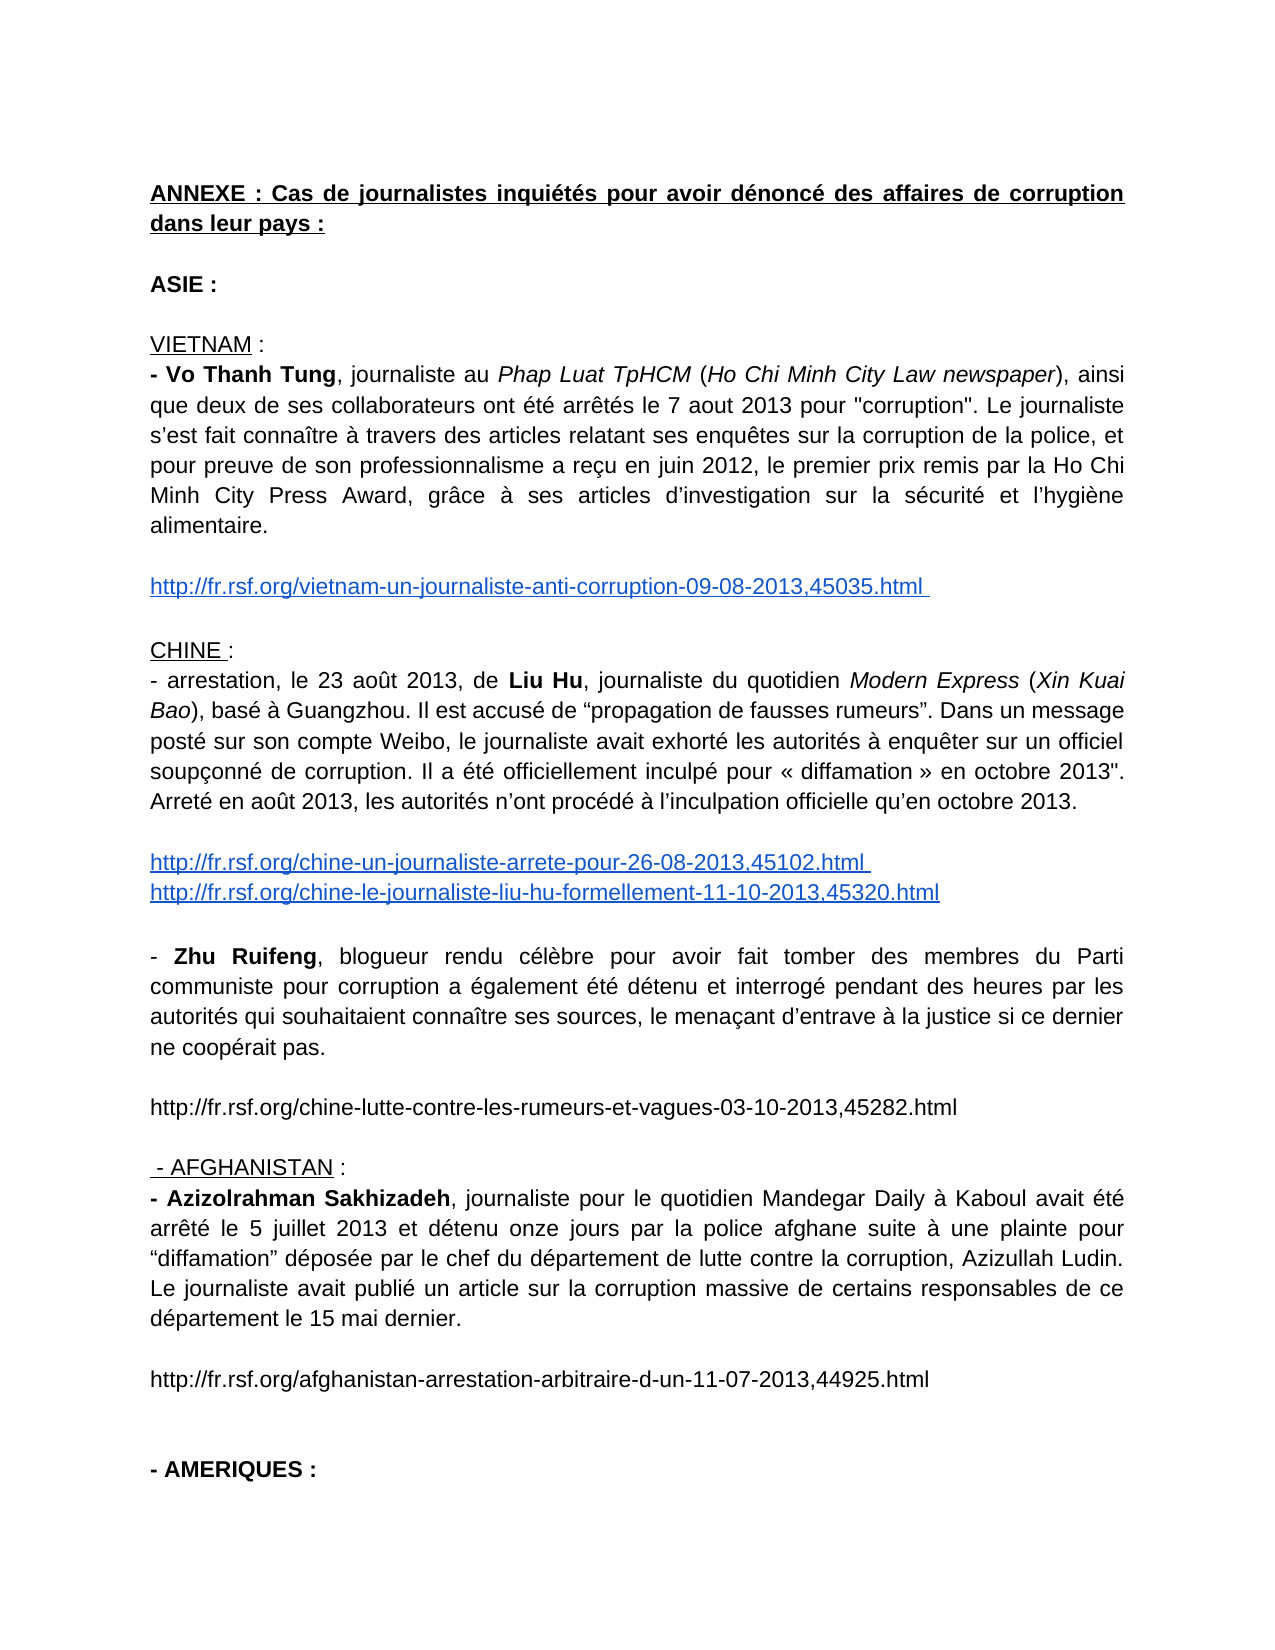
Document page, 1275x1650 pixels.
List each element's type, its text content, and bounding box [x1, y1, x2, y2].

text - Zhu Ruifeng, blogueur rendu célèbre pour avoir fait tomber des membres du Parti communiste pour corruption a également été détenu et interrogé pendant des heures par les autorités qui souhaitaient connaître ses sources, le menaçant d’entrave à la justice si ce dernier ne coopérait pas. [150, 943, 1125, 1060]
text ANNEXE : Cas de journalistes inquiétés pour avoir dénoncé des affaires de corruption dans leur pays : [150, 204, 1125, 237]
text http://fr.rsf.org/afghanistan-arrestation-arbitraire-d-un-11-07-2013,44925.html [150, 1366, 1125, 1392]
text VIETNAM : [150, 331, 1125, 358]
text http://fr.rsf.org/chine-le-journaliste-liu-hu-formellement-11-10-2013,45320.html [150, 879, 1125, 905]
text ANNEXE : Cas de journalistes inquiétés pour avoir dénoncé des affaires de corruption dans leur pays : [150, 180, 1125, 203]
text http://fr.rsf.org/vietnam-un-journaliste-anti-corruption-09-08-2013,45035.html [150, 573, 1125, 599]
text http://fr.rsf.org/chine-un-journaliste-arrete-pour-26-08-2013,45102.html [150, 848, 1125, 875]
text - arrestation, le 23 août 2013, de Liu Hu, journaliste du quotidien Modern Express (Xin Kuai Bao), basé à Guangzhou. Il est accusé de “propagation de fausses rumeurs”. Dans un message posté sur son compte Weibo, le journaliste avait exhorté les autorités à enquêter sur un officiel soupçonné de corruption. Il a été officiellement inculpé pour « diffamation » en octobre 2013". Arreté en août 2013, les autorités n’ont procédé à l’inculpation officielle qu’en octobre 2013. [150, 667, 1125, 814]
text CHINE : [150, 637, 1125, 663]
text - Azizolrahman Sakhizadeh, journaliste pour le quotidien Mandegar Daily à Kaboul avait été arrêté le 5 juillet 2013 et détenu onze jours par la police afghane suite à une plainte pour “diffamation” déposée par le chef du département de lutte contre la corruption, Azizullah Ludin. Le journaliste avait publié un article sur la corruption massive de certains responsables de ce département le 15 mai dernier. [150, 1184, 1125, 1332]
text - AMERIQUES : [150, 1456, 1125, 1483]
text - AFGHANISTAN : [150, 1154, 1125, 1181]
text ASIE : [150, 271, 1125, 297]
text - Vo Thanh Tung, journaliste au Phap Luat TpHCM (Ho Chi Minh City Law newspaper), ainsi que deux de ses collaborateurs ont été arrêtés le 7 aout 2013 pour "corruption". Le journaliste s’est fait connaître à travers des articles relatant ses enquêtes sur la corruption de la police, et pour preuve de son professionnalisme a reçu en juin 2012, le premier prix remis par la Ho Chi Minh City Press Award, grâce à ses articles d’investigation sur la sécurité et l’hygiène alimentaire. [150, 361, 1125, 539]
text http://fr.rsf.org/chine-lutte-contre-les-rumeurs-et-vagues-03-10-2013,45282.html [150, 1094, 1125, 1120]
